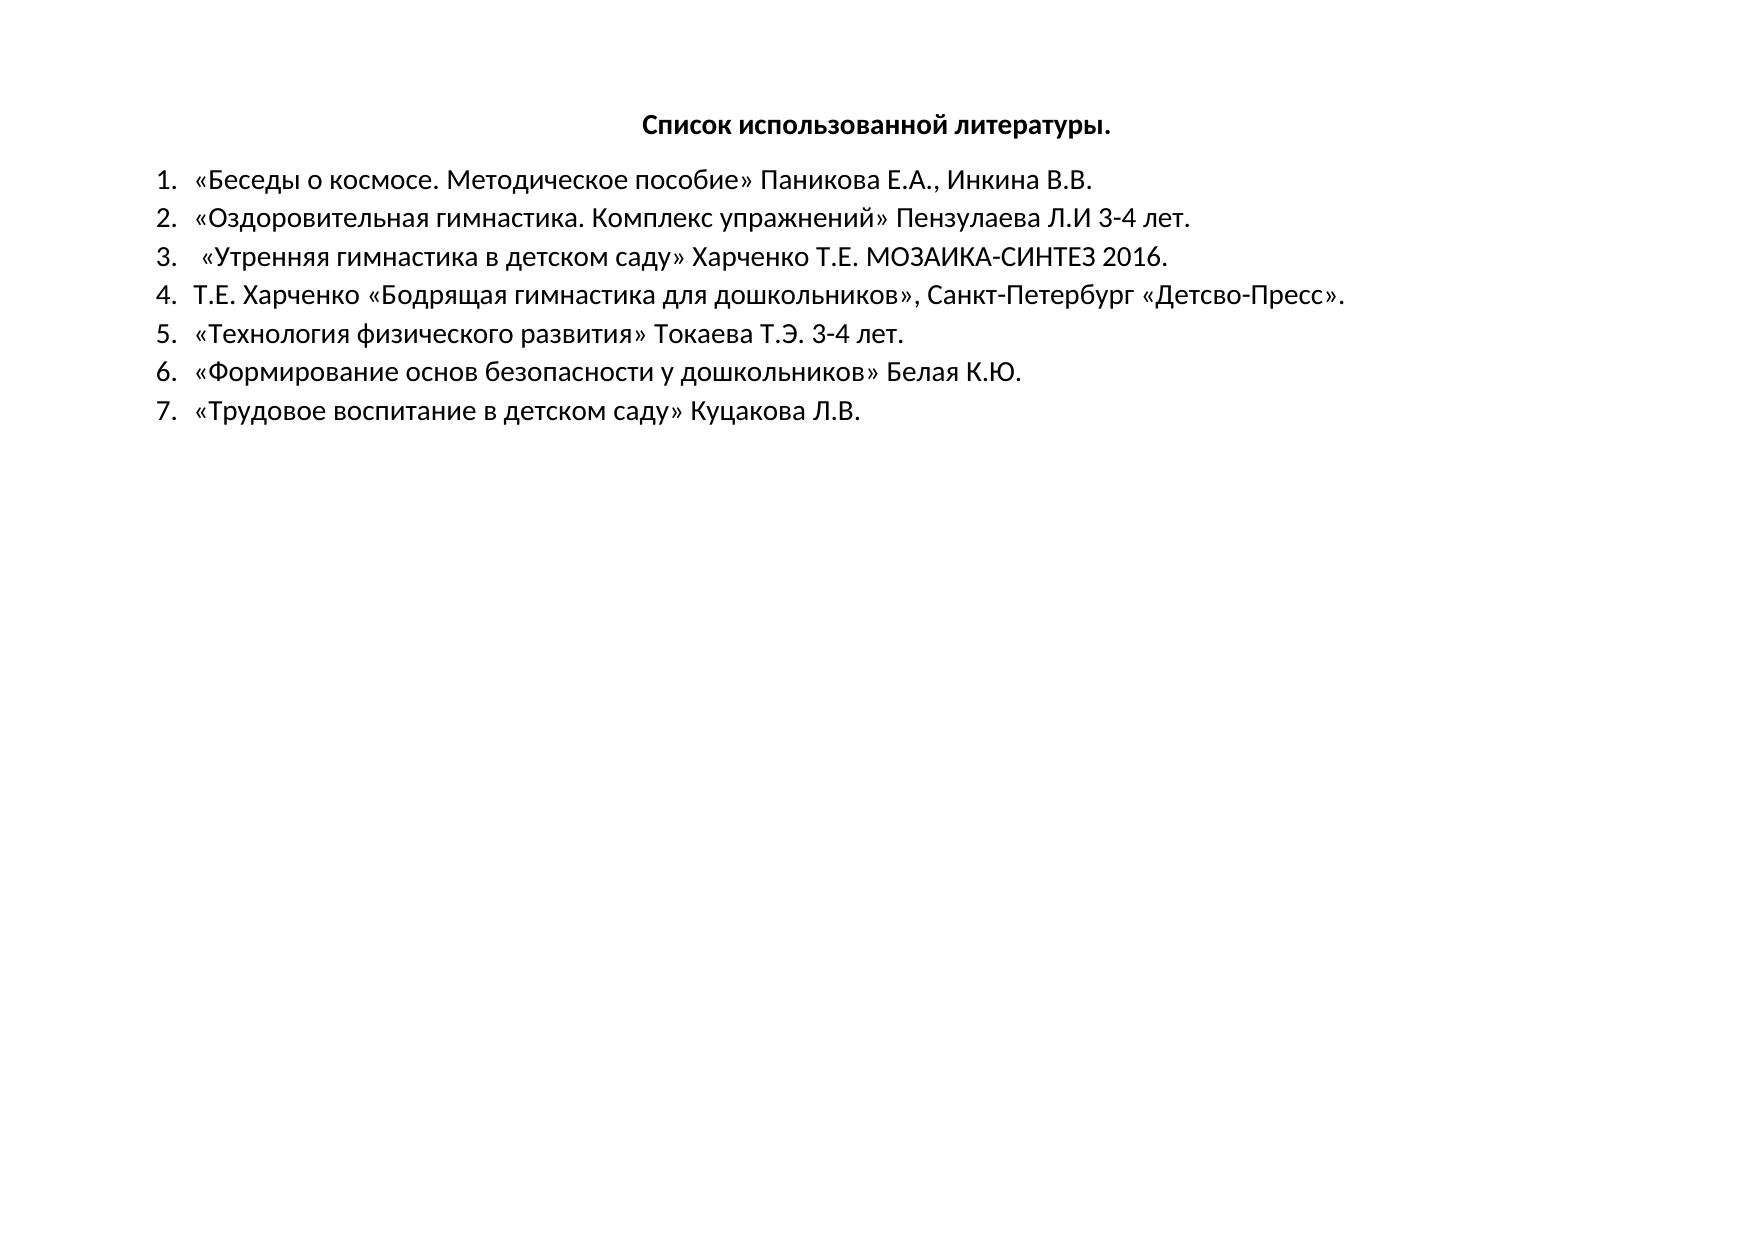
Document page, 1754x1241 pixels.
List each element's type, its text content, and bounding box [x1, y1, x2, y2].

list «Беседы о космосе. Методическое пособие» Паникова Е.А., Инкина В.В. [156, 161, 1636, 197]
list «Утренняя гимнастика в детском саду» Харченко Т.Е. МОЗАИКА-СИНТЕЗ 2016. [156, 238, 1636, 273]
list «Оздоровительная гимнастика. Комплекс упражнений» Пензулаева Л.И 3-4 лет. [156, 199, 1636, 235]
list «Технология физического развития» Токаева Т.Э. 3-4 лет. [156, 315, 1636, 350]
list Т.Е. Харченко «Бодрящая гимнастика для дошкольников», Санкт-Петербург «Детсво-Пресс». [156, 276, 1636, 312]
list «Формирование основ безопасности у дошкольников» Белая К.Ю. [156, 353, 1636, 389]
text Список использованной литературы. [118, 106, 1636, 142]
list «Трудовое воспитание в детском саду» Куцакова Л.В. [156, 392, 1636, 427]
